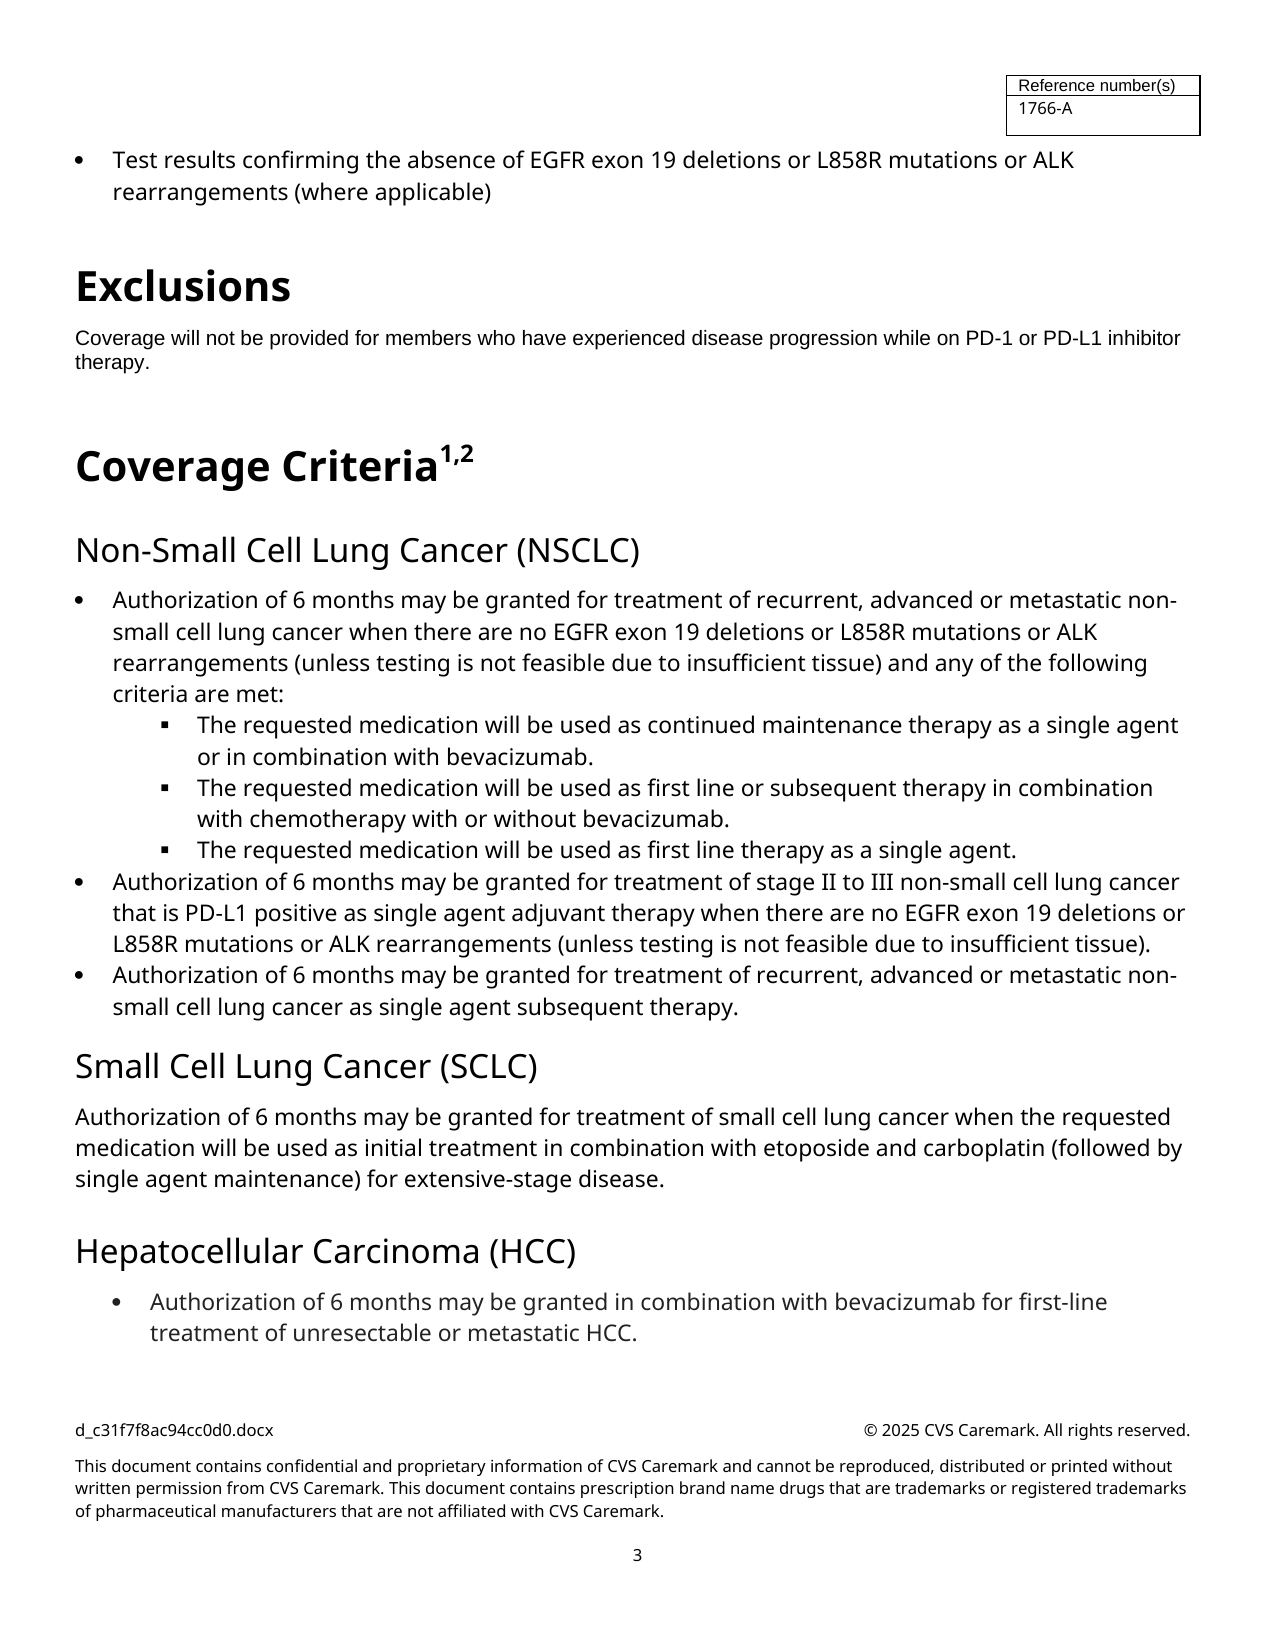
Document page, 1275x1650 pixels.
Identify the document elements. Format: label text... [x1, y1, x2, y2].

list Test results confirming the absence of EGFR exon 19 deletions or L858R mutations or ALK rearrangements (where applicable) [75, 144, 1200, 207]
text Authorization of 6 months may be granted for treatment of small cell lung cancer when the requested medication will be used as initial treatment in combination with etoposide and carboplatin (followed by single agent maintenance) for extensive-stage disease. [75, 1101, 1200, 1194]
subtitle Exclusions [75, 257, 1200, 313]
list Authorization of 6 months may be granted for treatment of stage II to III non-small cell lung cancer that is PD-L1 positive as single agent adjuvant therapy when there are no EGFR exon 19 deletions or L858R mutations or ALK rearrangements (unless testing is not feasible due to insufficient tissue). [75, 866, 1200, 959]
list The requested medication will be used as first line therapy as a single agent. [159, 834, 1200, 866]
list The requested medication will be used as first line or subsequent therapy in combination with chemotherapy with or without bevacizumab. [159, 772, 1200, 834]
subtitle Small Cell Lung Cancer (SCLC) [75, 1043, 1200, 1088]
list Authorization of 6 months may be granted for treatment of recurrent, advanced or metastatic non-small cell lung cancer as single agent subsequent therapy. [75, 959, 1200, 1022]
subtitle Coverage Criteria1,2 [75, 436, 1200, 493]
list Authorization of 6 months may be granted for treatment of recurrent, advanced or metastatic non-small cell lung cancer when there are no EGFR exon 19 deletions or L858R mutations or ALK rearrangements (unless testing is not feasible due to insufficient tissue) and any of the following criteria are met: [75, 584, 1200, 709]
subtitle Non-Small Cell Lung Cancer (NSCLC) [75, 526, 1200, 572]
list Authorization of 6 months may be granted in combination with bevacizumab for first-line treatment of unresectable or metastatic HCC. [112, 1286, 1200, 1348]
list The requested medication will be used as continued maintenance therapy as a single agent or in combination with bevacizumab. [159, 709, 1200, 772]
text Coverage will not be provided for members who have experienced disease progression while on PD-1 or PD-L1 inhibitor therapy. [75, 326, 1200, 374]
subtitle Hepatocellular Carcinoma (HCC) [75, 1228, 1200, 1273]
